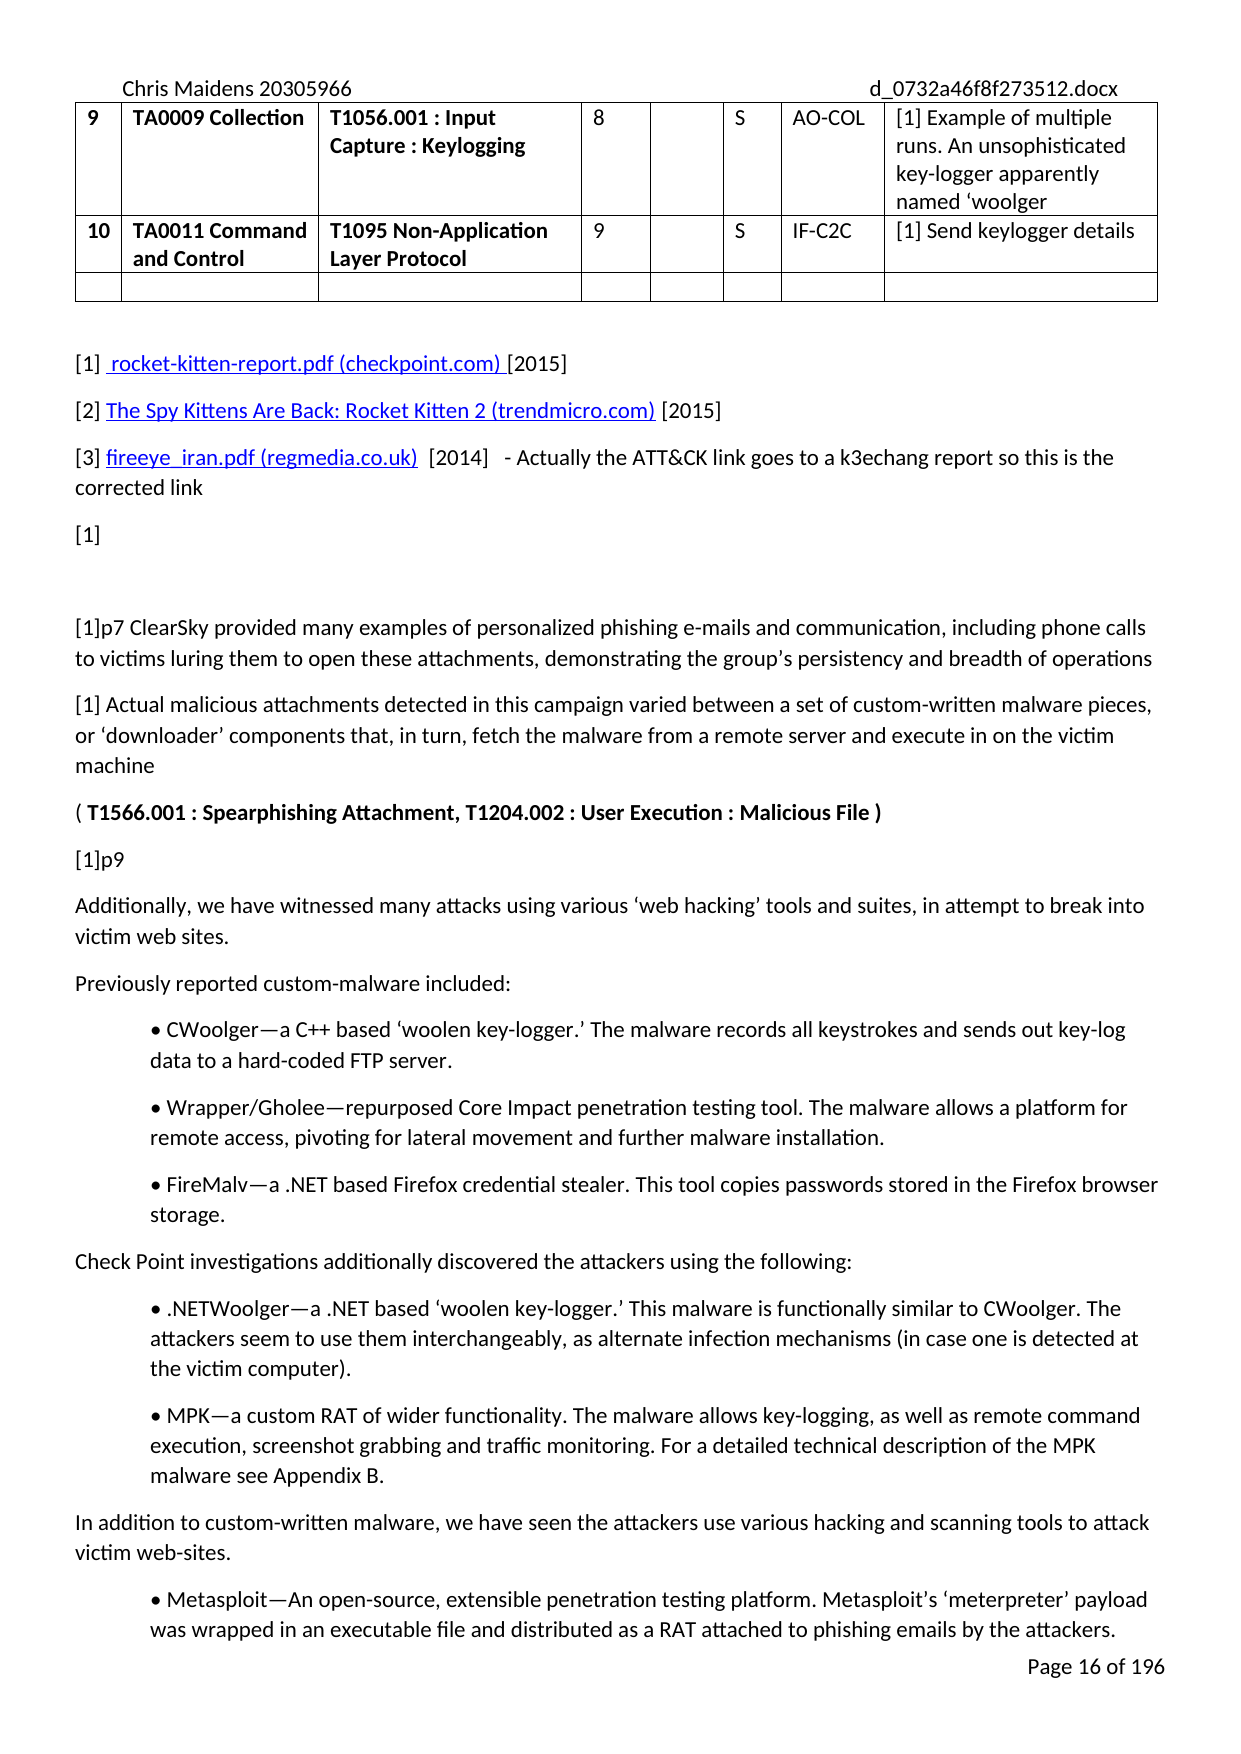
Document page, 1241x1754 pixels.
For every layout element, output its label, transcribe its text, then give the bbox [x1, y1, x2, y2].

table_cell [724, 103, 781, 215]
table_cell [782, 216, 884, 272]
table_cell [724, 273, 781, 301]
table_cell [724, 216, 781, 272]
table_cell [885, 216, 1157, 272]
text [1] Actual malicious attachments detected in this campaign varied between a set of custom-written malware pieces, or ‘downloader’ components that, in turn, fetch the malware from a remote server and execute in on the victim machine [75, 691, 1165, 779]
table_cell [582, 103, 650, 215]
text • FireMalv—a .NET based Firefox credential stealer. This tool copies passwords stored in the Firefox browser storage. [150, 1170, 1165, 1228]
text • MPK—a custom RAT of wider functionality. The malware allows key-logging, as well as remote command execution, screenshot grabbing and traffic monitoring. For a detailed technical description of the MPK malware see Appendix B. [150, 1401, 1165, 1489]
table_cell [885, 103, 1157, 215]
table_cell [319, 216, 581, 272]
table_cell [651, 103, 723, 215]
text • Metasploit—An open-source, extensible penetration testing platform. Metasploit’s ‘meterpreter’ payload was wrapped in an executable file and distributed as a RAT attached to phishing emails by the attackers. [150, 1585, 1165, 1644]
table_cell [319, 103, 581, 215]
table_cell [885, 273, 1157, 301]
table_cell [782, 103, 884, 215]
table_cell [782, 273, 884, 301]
text In addition to custom-written malware, we have seen the attackers use various hacking and scanning tools to attack victim web-sites. [75, 1508, 1165, 1567]
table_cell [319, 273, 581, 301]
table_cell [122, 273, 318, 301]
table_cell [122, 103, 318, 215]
text • .NETWoolger—a .NET based ‘woolen key-logger.’ This malware is functionally similar to CWoolger. The attackers seem to use them interchangeably, as alternate infection mechanisms (in case one is detected at the victim computer). [150, 1294, 1165, 1382]
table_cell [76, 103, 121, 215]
text ( T1566.001 : Spearphishing Attachment, T1204.002 : User Execution : Malicious File ) [75, 798, 1165, 826]
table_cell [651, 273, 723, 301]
text [1] [75, 520, 1165, 548]
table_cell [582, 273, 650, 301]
text [1]p7 ClearSky provided many examples of personalized phishing e-mails and communication, including phone calls to victims luring them to open these attachments, demonstrating the group’s persistency and breadth of operations [75, 613, 1165, 672]
text [1] [2015] [75, 349, 1165, 377]
text Check Point investigations additionally discovered the attackers using the following: [75, 1247, 1165, 1275]
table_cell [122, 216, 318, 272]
text Previously reported custom-malware included: [75, 969, 1165, 997]
text • CWoolger—a C++ based ‘woolen key-logger.’ The malware records all keystrokes and sends out key-log data to a hard-coded FTP server. [150, 1016, 1165, 1074]
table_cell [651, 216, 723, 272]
text Additionally, we have witnessed many attacks using various ‘web hacking’ tools and suites, in attempt to break into victim web sites. [75, 892, 1165, 950]
text [3] fireeye_iran.pdf (regmedia.co.uk) [2014] - Actually the ATT&CK link goes to a k3echang report so this is the corrected link [75, 443, 1165, 501]
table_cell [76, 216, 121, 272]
text • Wrapper/Gholee—repurposed Core Impact penetration testing tool. The malware allows a platform for remote access, pivoting for lateral movement and further malware installation. [150, 1093, 1165, 1151]
text [2] The Spy Kittens Are Back: Rocket Kitten 2 (trendmicro.com) [2015] [75, 396, 1165, 424]
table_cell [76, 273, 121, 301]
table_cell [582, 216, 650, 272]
text [1]p9 [75, 845, 1165, 873]
